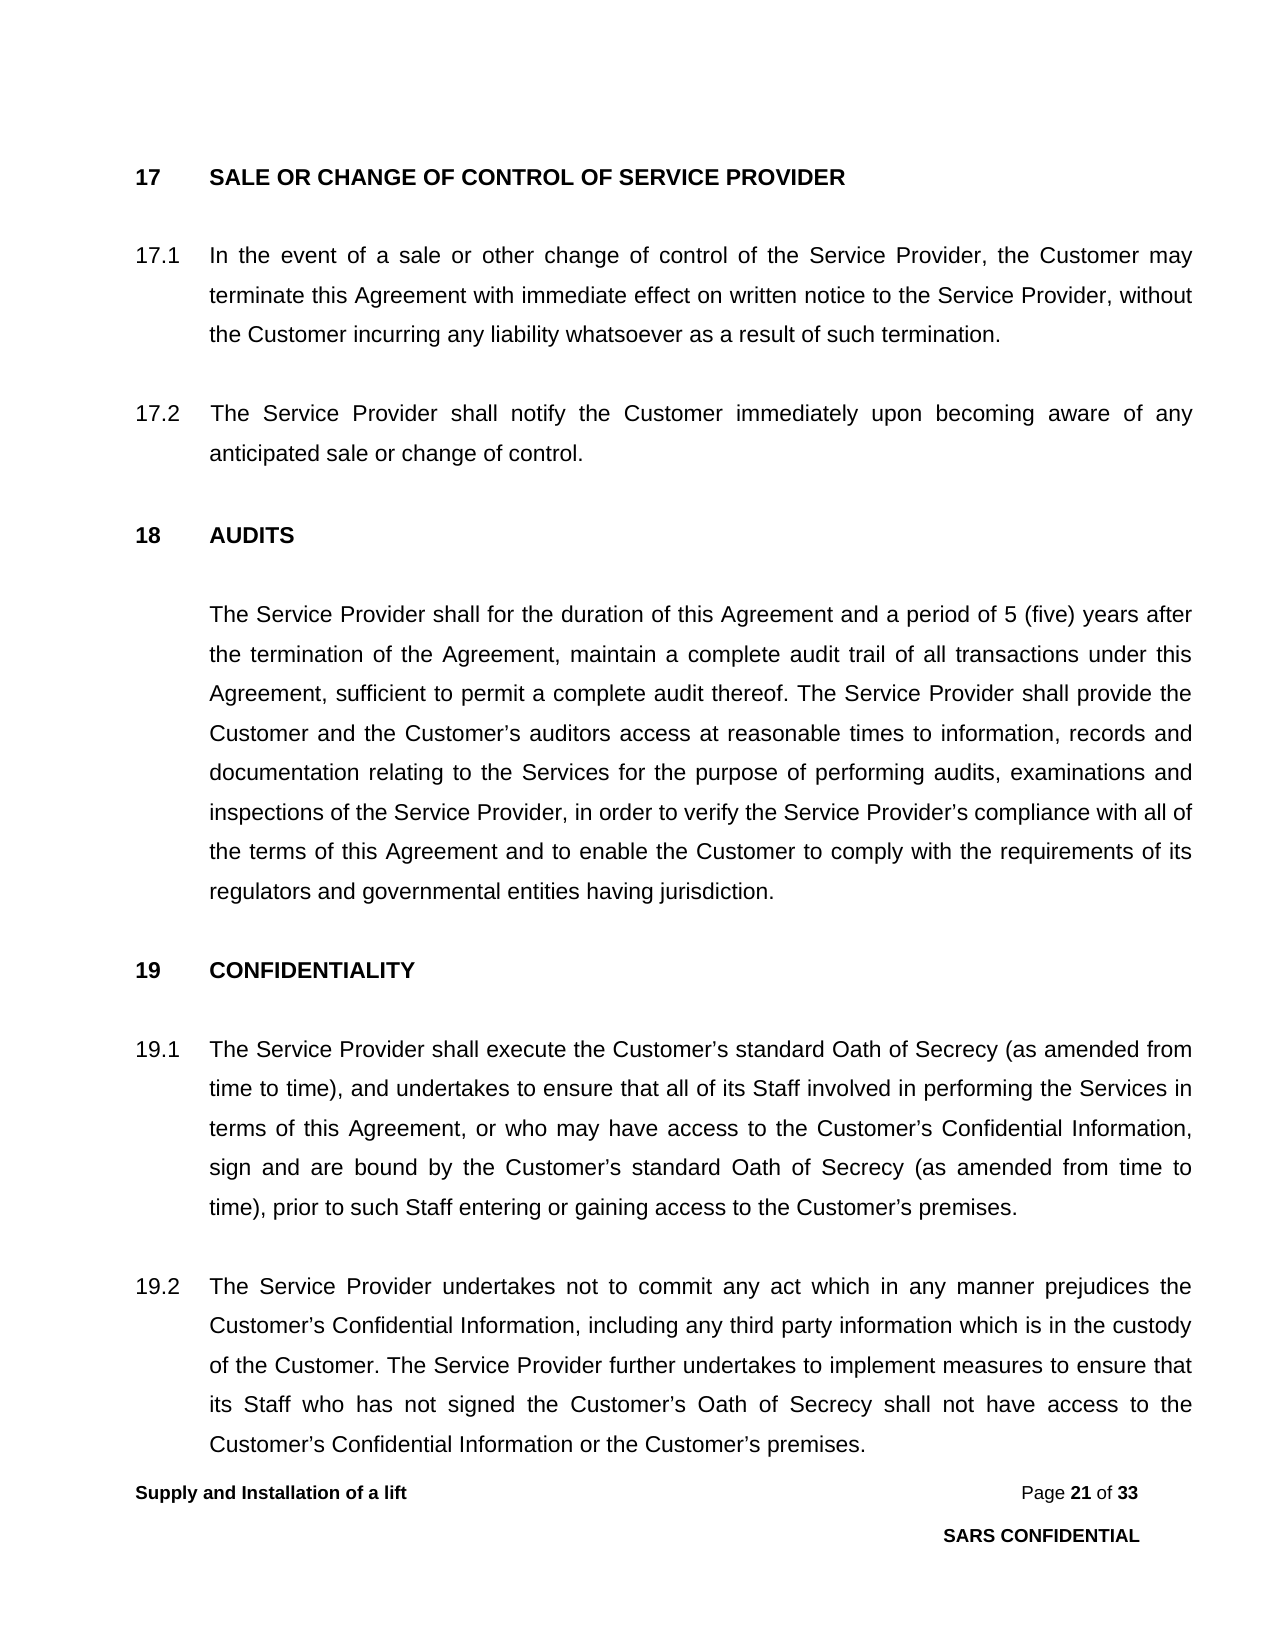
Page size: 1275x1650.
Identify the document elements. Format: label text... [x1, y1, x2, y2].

list SALE OR CHANGE OF CONTROL OF SERVICE PROVIDER [135, 163, 1193, 190]
list In the event of a sale or other change of control of the Service Provider, the Customer may terminate this Agreement with immediate effect on written notice to the Service Provider, without the Customer incurring any liability whatsoever as a result of such termination. [135, 242, 1193, 348]
text The Service Provider shall for the duration of this Agreement and a period of 5 (five) years after the termination of the Agreement, maintain a complete audit trail of all transactions under this Agreement, sufficient to permit a complete audit thereof. The Service Provider shall provide the Customer and the Customer’s auditors access at reasonable times to information, records and documentation relating to the Services for the purpose of performing audits, examinations and inspections of the Service Provider, in order to verify the Service Provider’s compliance with all of the terms of this Agreement and to enable the Customer to comply with the requirements of its regulators and governmental entities having jurisdiction. [135, 601, 1193, 904]
list AUDITS [135, 522, 1193, 549]
list The Service Provider undertakes not to commit any act which in any manner prejudices the Customer’s Confidential Information, including any third party information which is in the custody of the Customer. The Service Provider further undertakes to implement measures to ensure that its Staff who has not signed the Customer’s Oath of Secrecy shall not have access to the Customer’s Confidential Information or the Customer’s premises. [135, 1273, 1193, 1457]
list CONFIDENTIALITY [135, 957, 1193, 983]
list The Service Provider shall execute the Customer’s standard Oath of Secrecy (as amended from time to time), and undertakes to ensure that all of its Staff involved in performing the Services in terms of this Agreement, or who may have access to the Customer’s Confidential Information, sign and are bound by the Customer’s standard Oath of Secrecy (as amended from time to time), prior to such Staff entering or gaining access to the Customer’s premises. [135, 1036, 1193, 1220]
list The Service Provider shall notify the Customer immediately upon becoming aware of any anticipated sale or change of control. [135, 400, 1193, 466]
